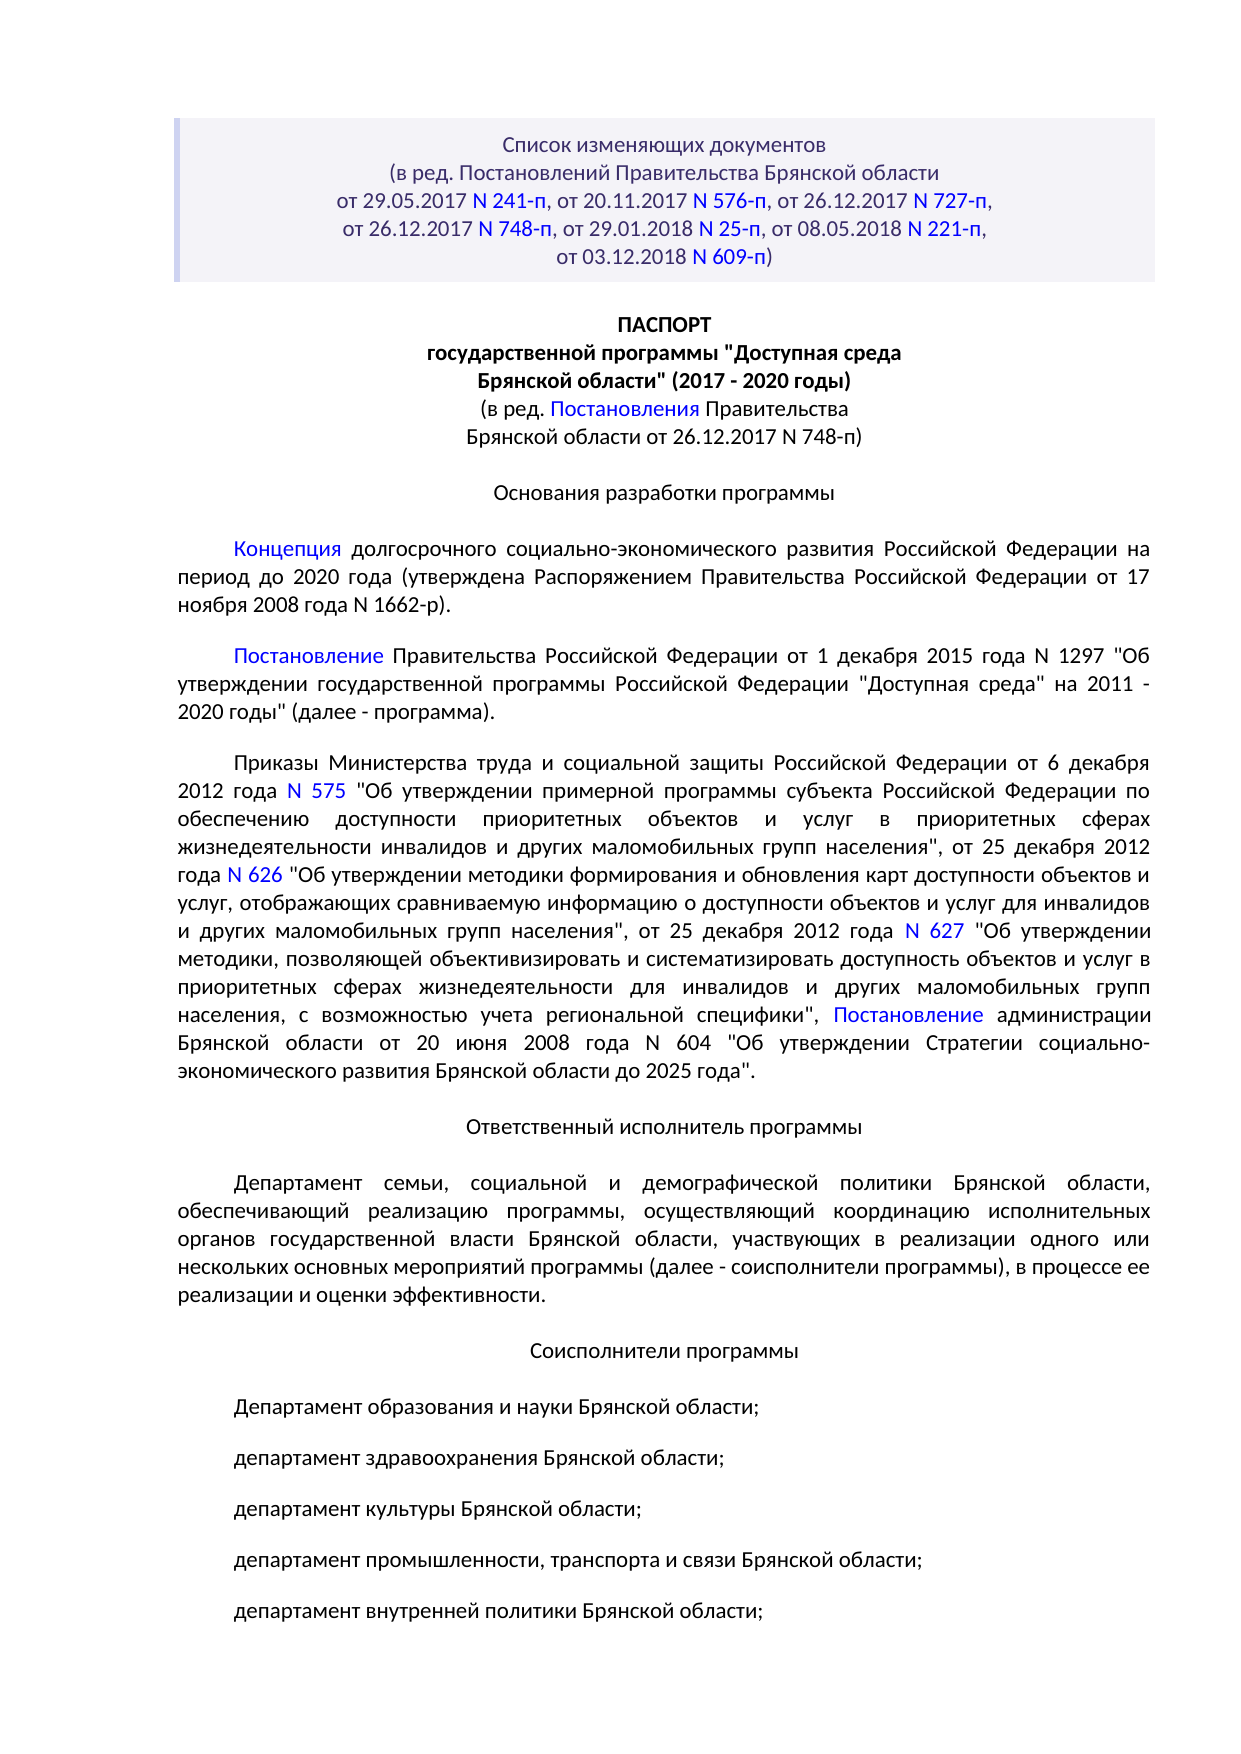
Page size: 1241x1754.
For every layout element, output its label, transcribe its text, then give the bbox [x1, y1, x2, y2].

text Брянской области от 26.12.2017 N 748-п) [177, 422, 1152, 450]
text департамент промышленности, транспорта и связи Брянской области; [177, 1545, 1152, 1573]
text Соисполнители программы [177, 1336, 1152, 1364]
text Департамент образования и науки Брянской области; [177, 1392, 1152, 1420]
text Основания разработки программы [177, 478, 1152, 506]
text департамент здравоохранения Брянской области; [177, 1443, 1152, 1471]
title государственной программы "Доступная среда [177, 338, 1152, 366]
title ПАСПОРТ [177, 310, 1152, 338]
text Департамент семьи, социальной и демографической политики Брянской области, обеспечивающий реализацию программы, осуществляющий координацию исполнительных органов государственной власти Брянской области, участвующих в реализации одного или нескольких основных мероприятий программы (далее - соисполнители программы), в процессе ее реализации и оценки эффективности. [177, 1168, 1152, 1308]
title Брянской области" (2017 - 2020 годы) [177, 366, 1152, 394]
text Концепция долгосрочного социально-экономического развития Российской Федерации на период до 2020 года (утверждена Распоряжением Правительства Российской Федерации от 17 ноября 2008 года N 1662-р). [177, 534, 1152, 618]
text Постановление Правительства Российской Федерации от 1 декабря 2015 года N 1297 "Об утверждении государственной программы Российской Федерации "Доступная среда" на 2011 - 2020 годы" (далее - программа). [177, 641, 1152, 725]
text департамент внутренней политики Брянской области; [177, 1596, 1152, 1624]
text Приказы Министерства труда и социальной защиты Российской Федерации от 6 декабря 2012 года N 575 "Об утверждении примерной программы субъекта Российской Федерации по обеспечению доступности приоритетных объектов и услуг в приоритетных сферах жизнедеятельности инвалидов и других маломобильных групп населения", от 25 декабря 2012 года N 626 "Об утверждении методики формирования и обновления карт доступности объектов и услуг, отображающих сравниваемую информацию о доступности объектов и услуг для инвалидов и других маломобильных групп населения", от 25 декабря 2012 года N 627 "Об утверждении методики, позволяющей объективизировать и систематизировать доступность объектов и услуг в приоритетных сферах жизнедеятельности для инвалидов и других маломобильных групп населения, с возможностью учета региональной специфики", Постановление администрации Брянской области от 20 июня 2008 года N 604 "Об утверждении Стратегии социально-экономического развития Брянской области до 2025 года". [177, 748, 1152, 1084]
table_header Список изменяющих документов (в ред. Постановлений Правительства Брянской области от 29.05.2017 N 241-п, от 20.11.2017 N 576-п, от 26.12.2017 N 727-п, от 26.12.2017 N 748-п, от 29.01.2018 N 25-п, от 08.05.2018 N 221-п, от 03.12.2018 N 609-п) [180, 118, 1149, 282]
text департамент культуры Брянской области; [177, 1494, 1152, 1522]
text (в ред. Постановления Правительства [177, 394, 1152, 422]
text Ответственный исполнитель программы [177, 1112, 1152, 1140]
